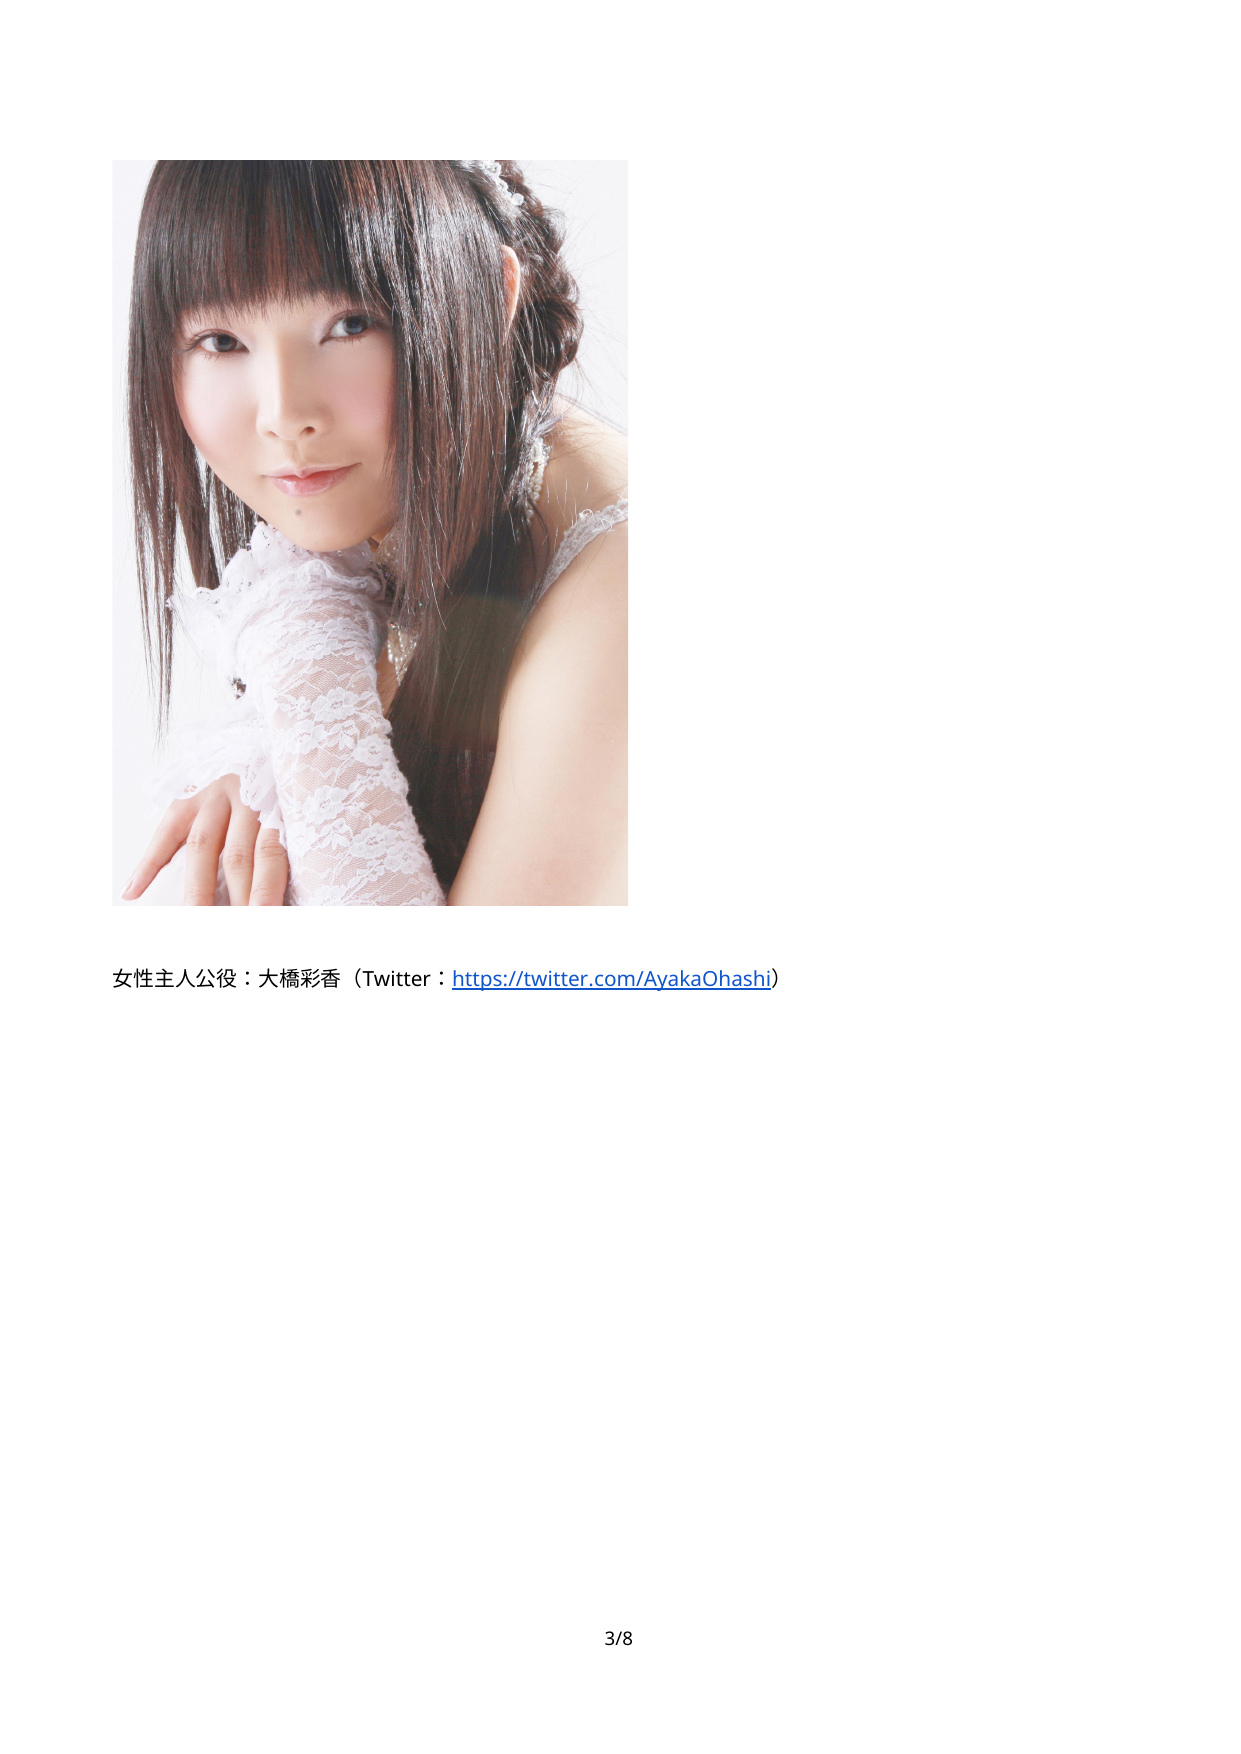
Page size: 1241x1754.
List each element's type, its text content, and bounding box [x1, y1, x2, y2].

text 女性主人公役：大橋彩香（Twitter：https://twitter.com/AyakaOhashi） [112, 962, 1125, 993]
picture [112, 160, 629, 906]
